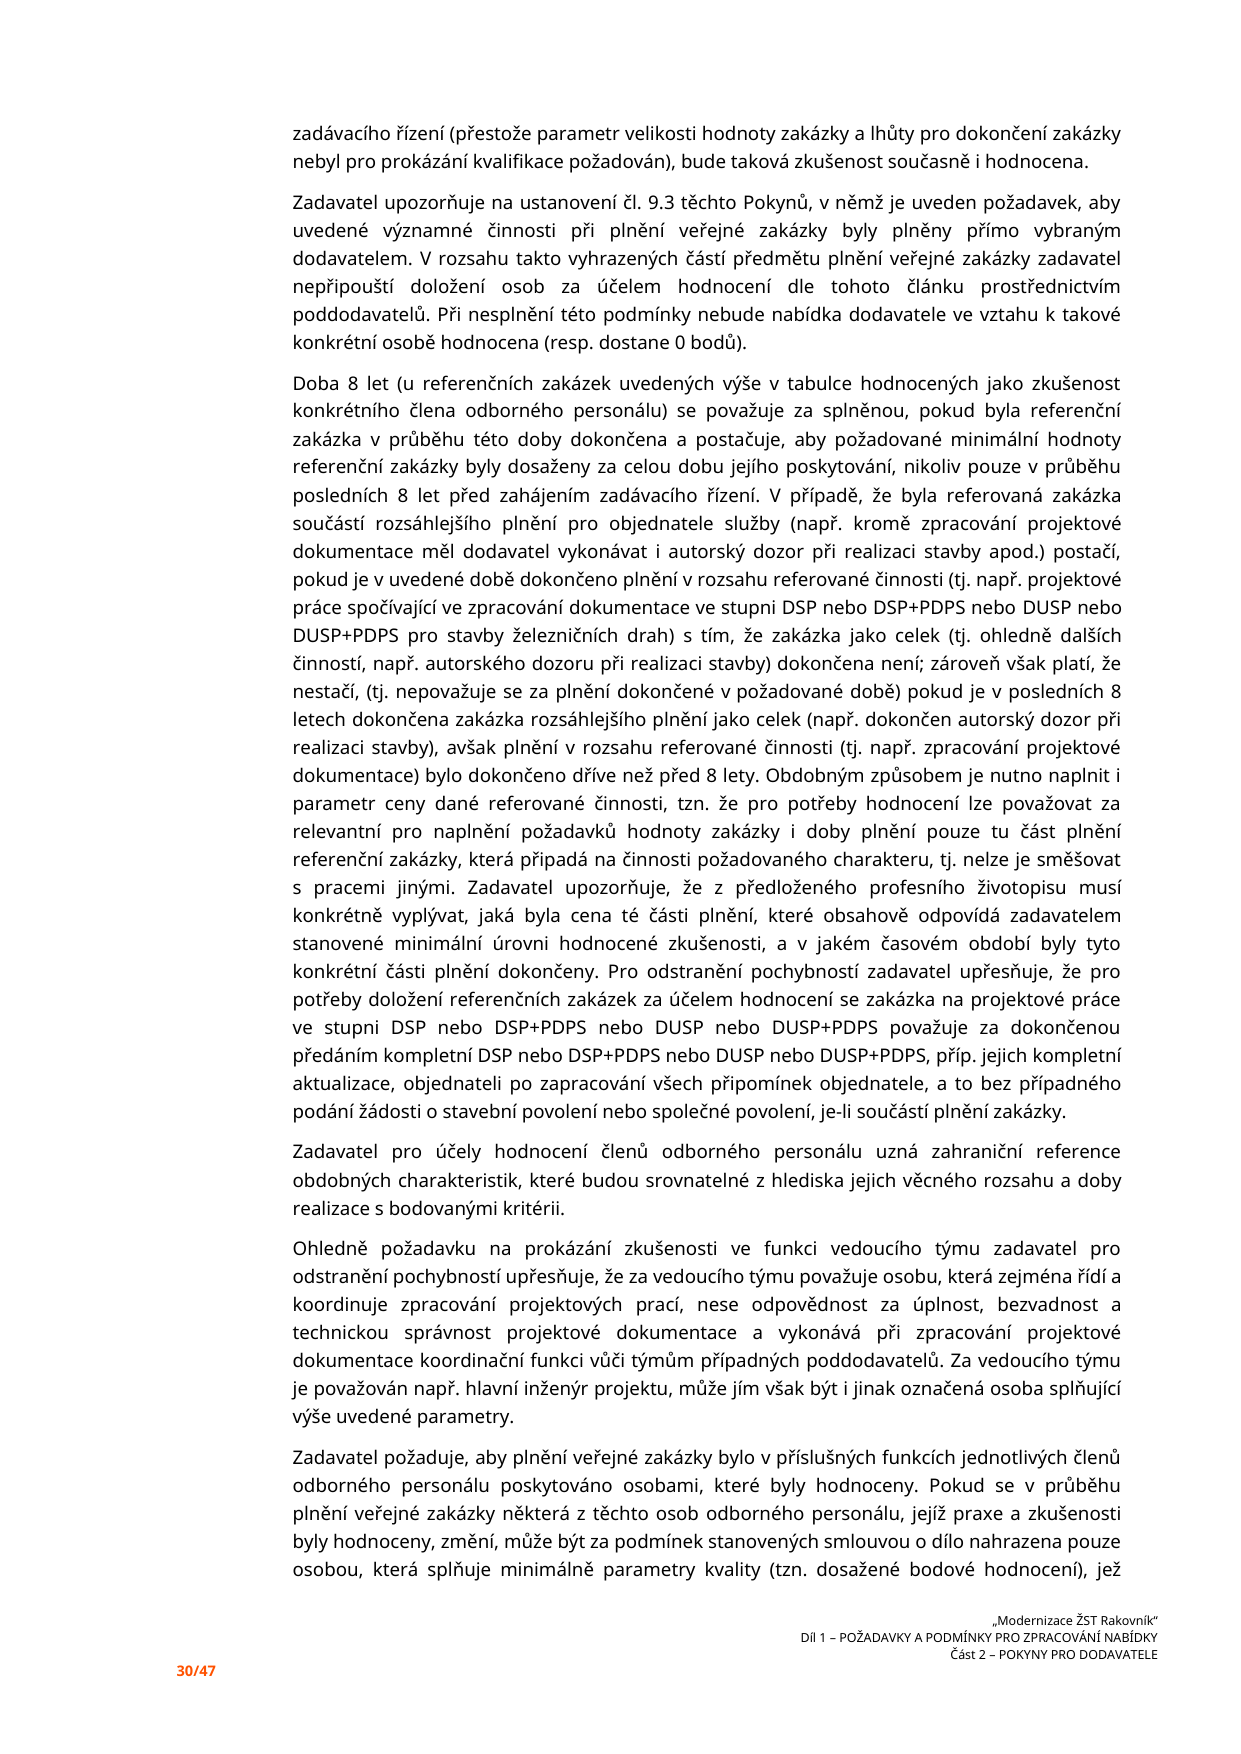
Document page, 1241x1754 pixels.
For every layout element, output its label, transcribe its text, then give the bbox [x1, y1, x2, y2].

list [292, 121, 1122, 174]
list Doba 8 let (u referenčních zakázek uvedených výše v tabulce hodnocených jako zkušenost konkrétního člena odborného personálu) se považuje za splněnou, pokud byla referenční zakázka v průběhu této doby dokončena a postačuje, aby požadované minimální hodnoty referenční zakázky byly dosaženy za celou dobu jejího poskytování, nikoliv pouze v průběhu posledních 8 let před zahájením zadávacího řízení. V případě, že byla referovaná zakázka součástí rozsáhlejšího plnění pro objednatele služby (např. kromě zpracování projektové dokumentace měl dodavatel vykonávat i autorský dozor při realizaci stavby apod.) postačí, pokud je v uvedené době dokončeno plnění v rozsahu referované činnosti (tj. např. projektové práce spočívající ve zpracování dokumentace ve stupni DSP nebo DSP+PDPS nebo DUSP nebo DUSP+PDPS pro stavby železničních drah) s tím, že zakázka jako celek (tj. ohledně dalších činností, např. autorského dozoru při realizaci stavby) dokončena není; zároveň však platí, že nestačí, (tj. nepovažuje se za plnění dokončené v požadované době) pokud je v posledních 8 letech dokončena zakázka rozsáhlejšího plnění jako celek (např. dokončen autorský dozor při realizaci stavby), avšak plnění v rozsahu referované činnosti (tj. např. zpracování projektové dokumentace) bylo dokončeno dříve než před 8 lety. Obdobným způsobem je nutno naplnit i parametr ceny dané referované činnosti, tzn. že pro potřeby hodnocení lze považovat za relevantní pro naplnění požadavků hodnoty zakázky i doby plnění pouze tu část plnění referenční zakázky, která připadá na činnosti požadovaného charakteru, tj. nelze je směšovat s pracemi jinými. Zadavatel upozorňuje, že z předloženého profesního životopisu musí konkrétně vyplývat, jaká byla cena té části plnění, které obsahově odpovídá zadavatelem stanovené minimální úrovni hodnocené zkušenosti, a v jakém časovém období byly tyto konkrétní části plnění dokončeny. Pro odstranění pochybností zadavatel upřesňuje, že pro potřeby doložení referenčních zakázek za účelem hodnocení se zakázka na projektové práce ve stupni DSP nebo DSP+PDPS nebo DUSP nebo DUSP+PDPS považuje za dokončenou předáním kompletní DSP nebo DSP+PDPS nebo DUSP nebo DUSP+PDPS, příp. jejich kompletní aktualizace, objednateli po zapracování všech připomínek objednatele, a to bez případného podání žádosti o stavební povolení nebo společné povolení, je-li součástí plnění zakázky. [292, 370, 1122, 1124]
list Ohledně požadavku na prokázání zkušenosti ve funkci vedoucího týmu zadavatel pro odstranění pochybností upřesňuje, že za vedoucího týmu považuje osobu, která zejména řídí a koordinuje zpracování projektových prací, nese odpovědnost za úplnost, bezvadnost a technickou správnost projektové dokumentace a vykonává při zpracování projektové dokumentace koordinační funkci vůči týmům případných poddodavatelů. Za vedoucího týmu je považován např. hlavní inženýr projektu, může jím však být i jinak označená osoba splňující výše uvedené parametry. [292, 1235, 1122, 1429]
list Zadavatel pro účely hodnocení členů odborného personálu uzná zahraniční reference obdobných charakteristik, které budou srovnatelné z hlediska jejich věcného rozsahu a doby realizace s bodovanými kritérii. [292, 1139, 1122, 1220]
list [292, 1444, 1122, 1582]
list Zadavatel upozorňuje na ustanovení čl. 9.3 těchto Pokynů, v němž je uveden požadavek, aby uvedené významné činnosti při plnění veřejné zakázky byly plněny přímo vybraným dodavatelem. V rozsahu takto vyhrazených částí předmětu plnění veřejné zakázky zadavatel nepřipouští doložení osob za účelem hodnocení dle tohoto článku prostřednictvím poddodavatelů. Při nesplnění této podmínky nebude nabídka dodavatele ve vztahu k takové konkrétní osobě hodnocena (resp. dostane 0 bodů). [292, 189, 1122, 355]
